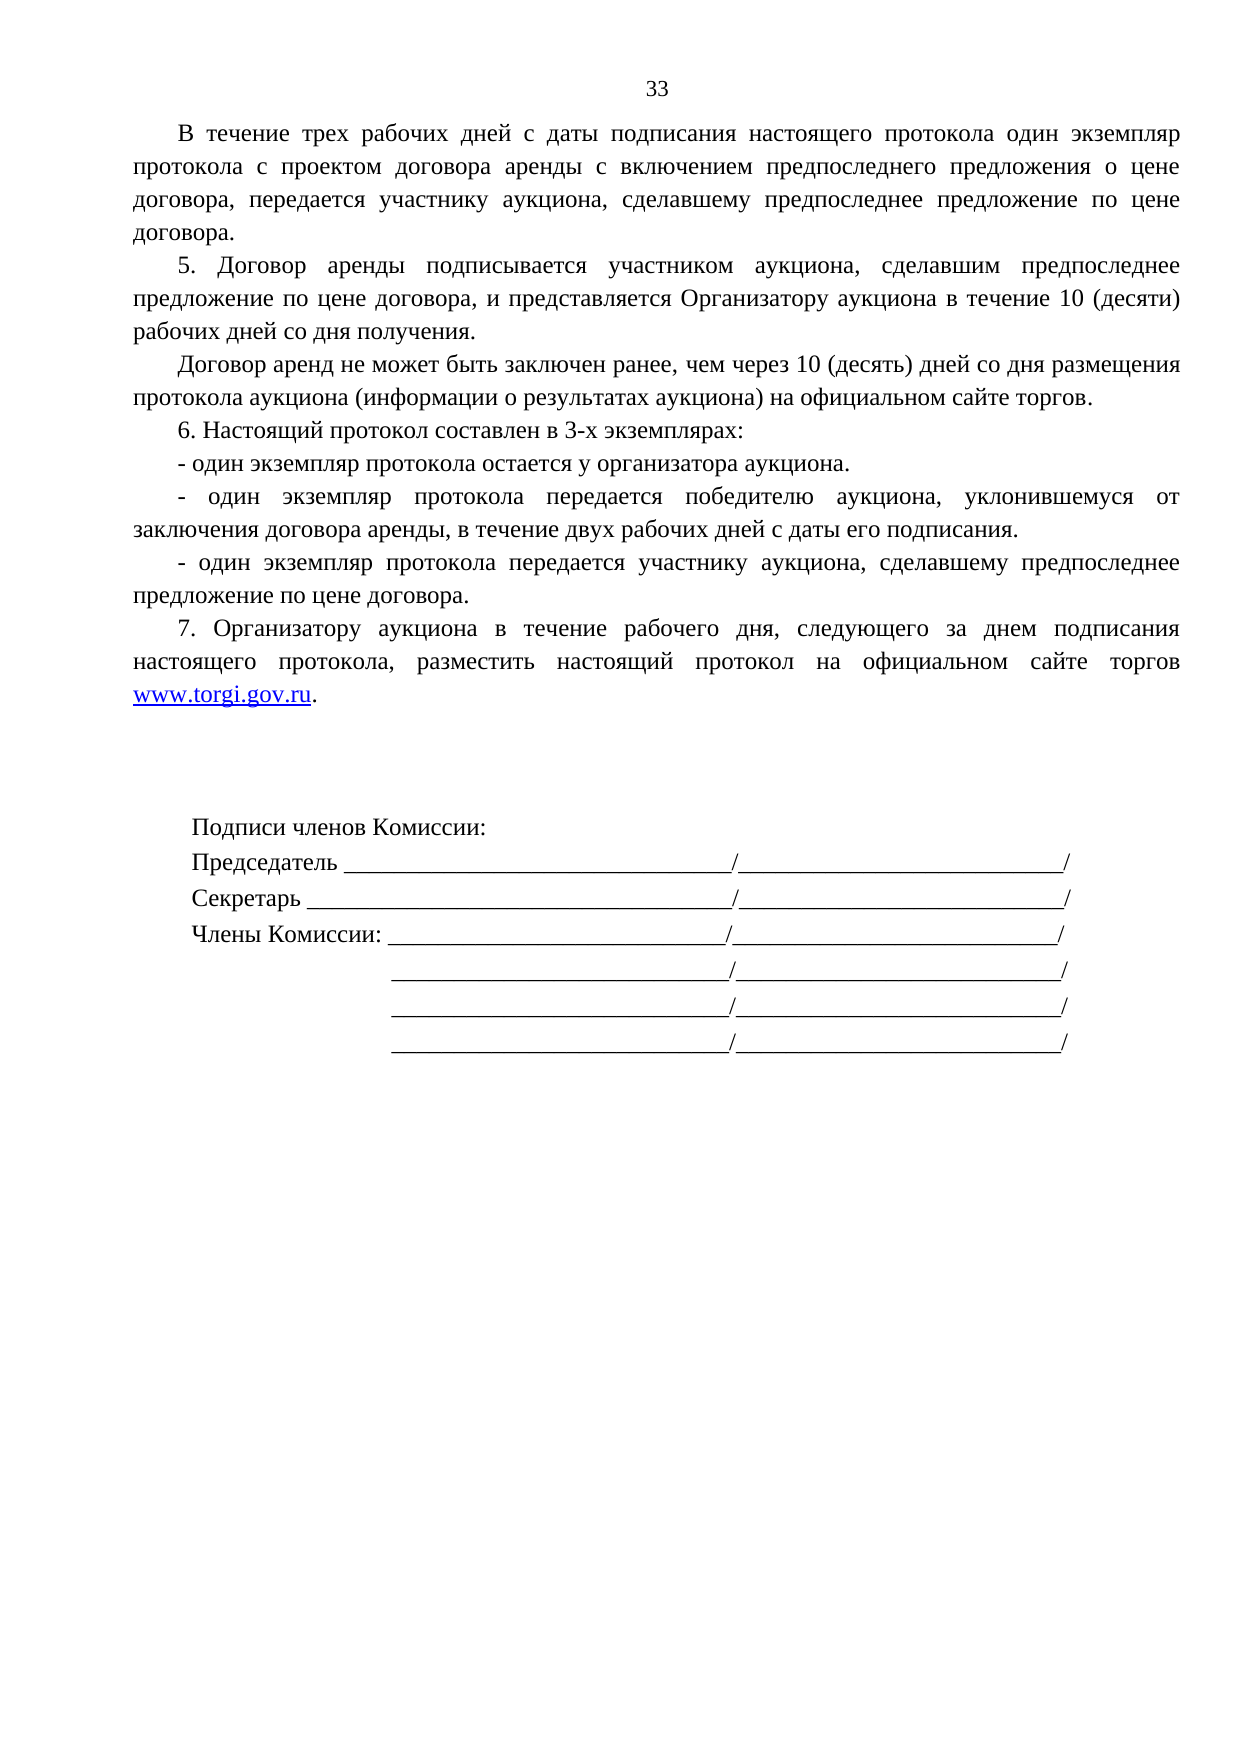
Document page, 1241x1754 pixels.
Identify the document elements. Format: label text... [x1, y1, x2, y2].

text ___________________________/__________________________/ [133, 991, 1181, 1020]
text 6. Настоящий протокол составлен в 3-х экземплярах: [133, 415, 1181, 444]
text Секретарь __________________________________/__________________________/ [133, 883, 1181, 912]
text Члены Комиссии: ___________________________/__________________________/ [133, 919, 1181, 948]
text ___________________________/__________________________/ [133, 1027, 1181, 1056]
text - один экземпляр протокола остается у организатора аукциона. [133, 448, 1181, 477]
text 7. Организатору аукциона в течение рабочего дня, следующего за днем подписания настоящего протокола, разместить настоящий протокол на официальном сайте торгов www.torgi.gov.ru. [133, 613, 1181, 708]
text Подписи членов Комиссии: [133, 812, 1181, 840]
text В течение трех рабочих дней с даты подписания настоящего протокола один экземпляр протокола с проектом договора аренды с включением предпоследнего предложения о цене договора, передается участнику аукциона, сделавшему предпоследнее предложение по цене договора. [133, 118, 1181, 246]
text - один экземпляр протокола передается победителю аукциона, уклонившемуся от заключения договора аренды, в течение двух рабочих дней с даты его подписания. [133, 481, 1181, 543]
text Договор аренд не может быть заключен ранее, чем через 10 (десять) дней со дня размещения протокола аукциона (информации о результатах аукциона) на официальном сайте торгов. [133, 349, 1181, 411]
text Председатель _______________________________/__________________________/ [133, 847, 1181, 876]
text ___________________________/__________________________/ [133, 955, 1181, 984]
text 5. Договор аренды подписывается участником аукциона, сделавшим предпоследнее предложение по цене договора, и представляется Организатору аукциона в течение 10 (десяти) рабочих дней со дня получения. [133, 250, 1181, 345]
text - один экземпляр протокола передается участнику аукциона, сделавшему предпоследнее предложение по цене договора. [133, 547, 1181, 609]
